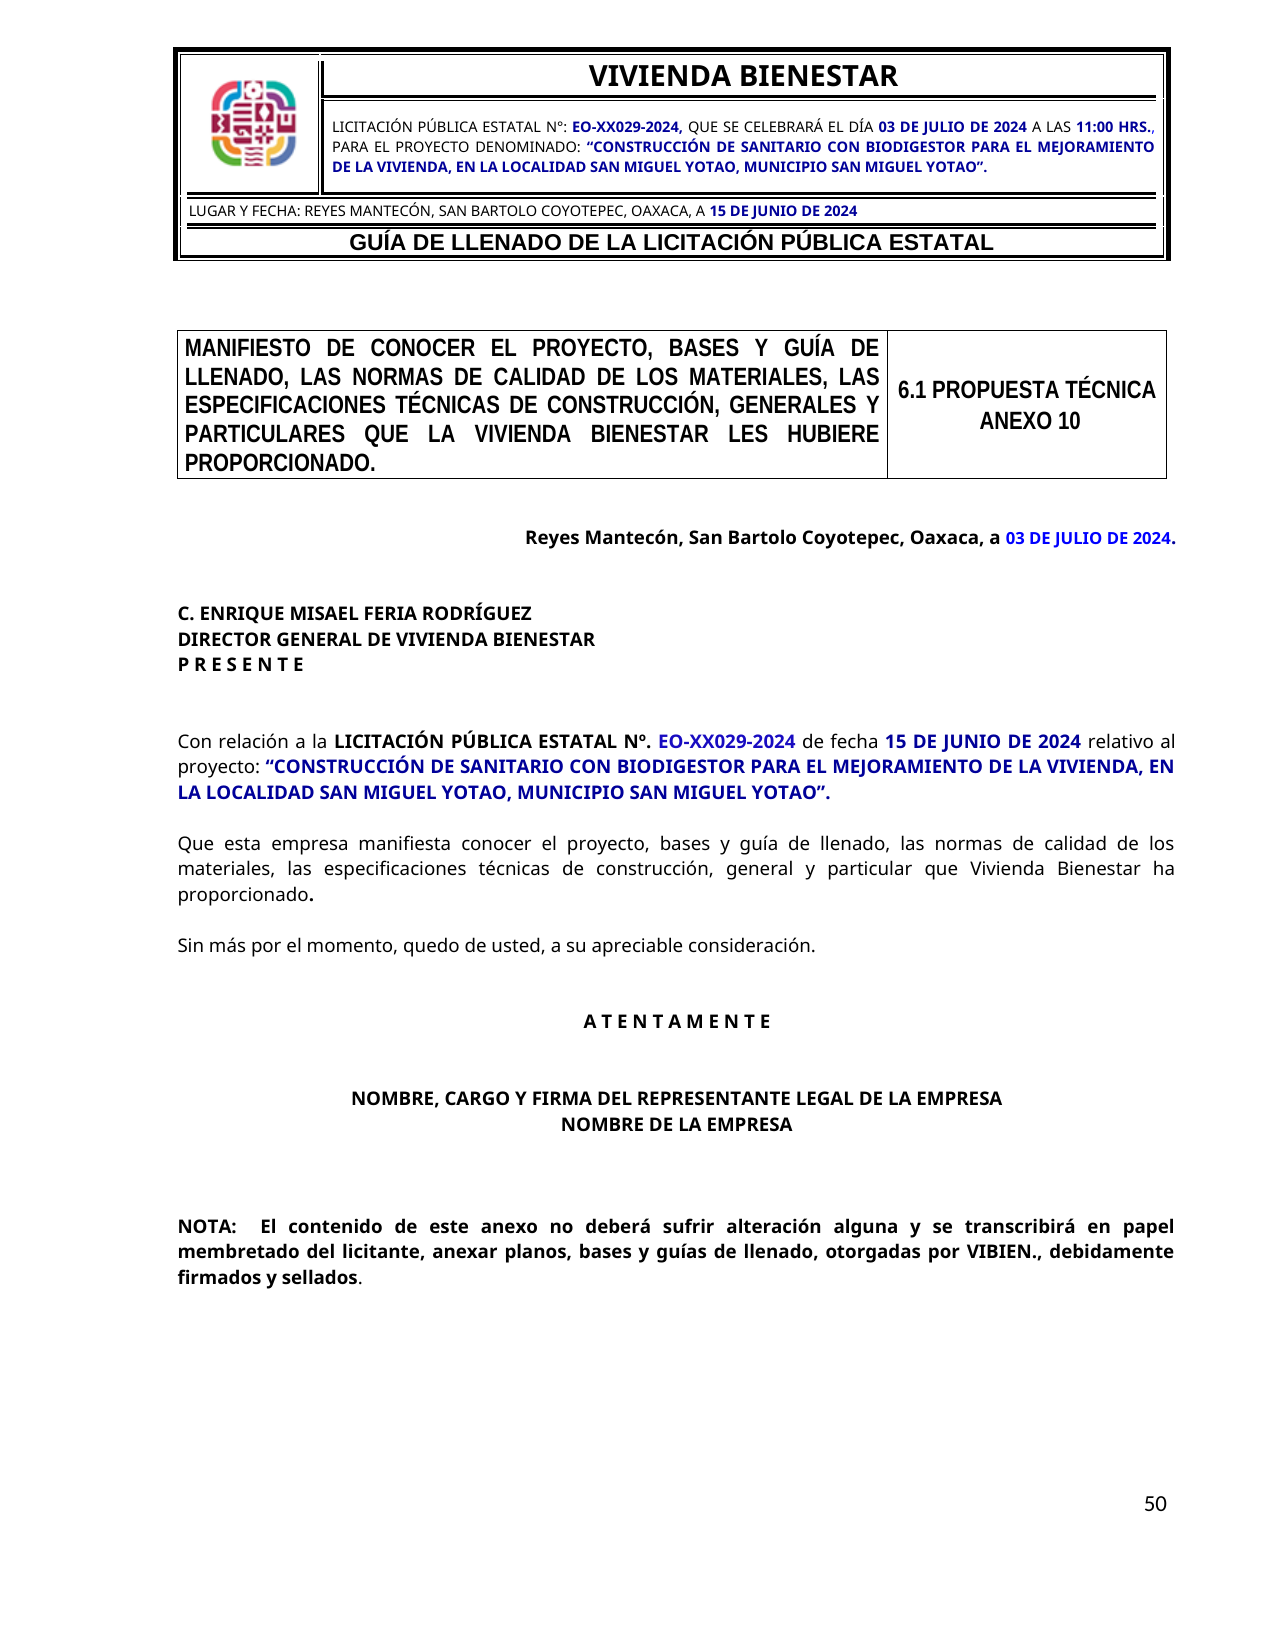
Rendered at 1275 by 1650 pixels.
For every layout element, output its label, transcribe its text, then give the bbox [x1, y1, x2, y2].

text Reyes Mantecón, San Bartolo Coyotepec, Oaxaca, a 03 DE JULIO DE 2024. [177, 524, 1176, 549]
text C. ENRIQUE MISAEL FERIA RODRÍGUEZ [177, 601, 1176, 626]
text A T E N T A M E N T E [177, 1009, 1176, 1034]
table_header 6.1 PROPUESTA TÉCNICA ANEXO 10 [888, 331, 1166, 478]
table_header MANIFIESTO DE CONOCER EL PROYECTO, BASES Y GUÍA DE LLENADO, LAS NORMAS DE CALIDAD DE LOS MATERIALES, LAS ESPECIFICACIONES TÉCNICAS DE CONSTRUCCIÓN, GENERALES Y PARTICULARES QUE LA VIVIENDA BIENESTAR LES HUBIERE PROPORCIONADO. [178, 331, 887, 478]
text NOMBRE DE LA EMPRESA [177, 1111, 1176, 1136]
picture [200, 73, 307, 172]
list Con relación a la LICITACIÓN PÚBLICA ESTATAL Nº. EO-XX029-2024 de fecha 15 DE JUNIO DE 2024 relativo al proyecto: “CONSTRUCCIÓN DE SANITARIO CON BIODIGESTOR PARA EL MEJORAMIENTO DE LA VIVIENDA, EN LA LOCALIDAD SAN MIGUEL YOTAO, MUNICIPIO SAN MIGUEL YOTAO”. [177, 728, 1176, 805]
text P R E S E N T E [177, 652, 1176, 677]
text Que esta empresa manifiesta conocer el proyecto, bases y guía de llenado, las normas de calidad de los materiales, las especificaciones técnicas de construcción, general y particular que Vivienda Bienestar ha proporcionado. [177, 830, 1176, 907]
text Sin más por el momento, quedo de usted, a su apreciable consideración. [177, 932, 1176, 958]
text NOTA: El contenido de este anexo no deberá sufrir alteración alguna y se transcribirá en papel membretado del licitante, anexar planos, bases y guías de llenado, otorgadas por VIBIEN., debidamente firmados y sellados. [177, 1213, 1176, 1289]
text NOMBRE, CARGO Y FIRMA DEL REPRESENTANTE LEGAL DE LA EMPRESA [177, 1085, 1176, 1111]
text DIRECTOR GENERAL DE VIVIENDA BIENESTAR [177, 626, 1176, 652]
